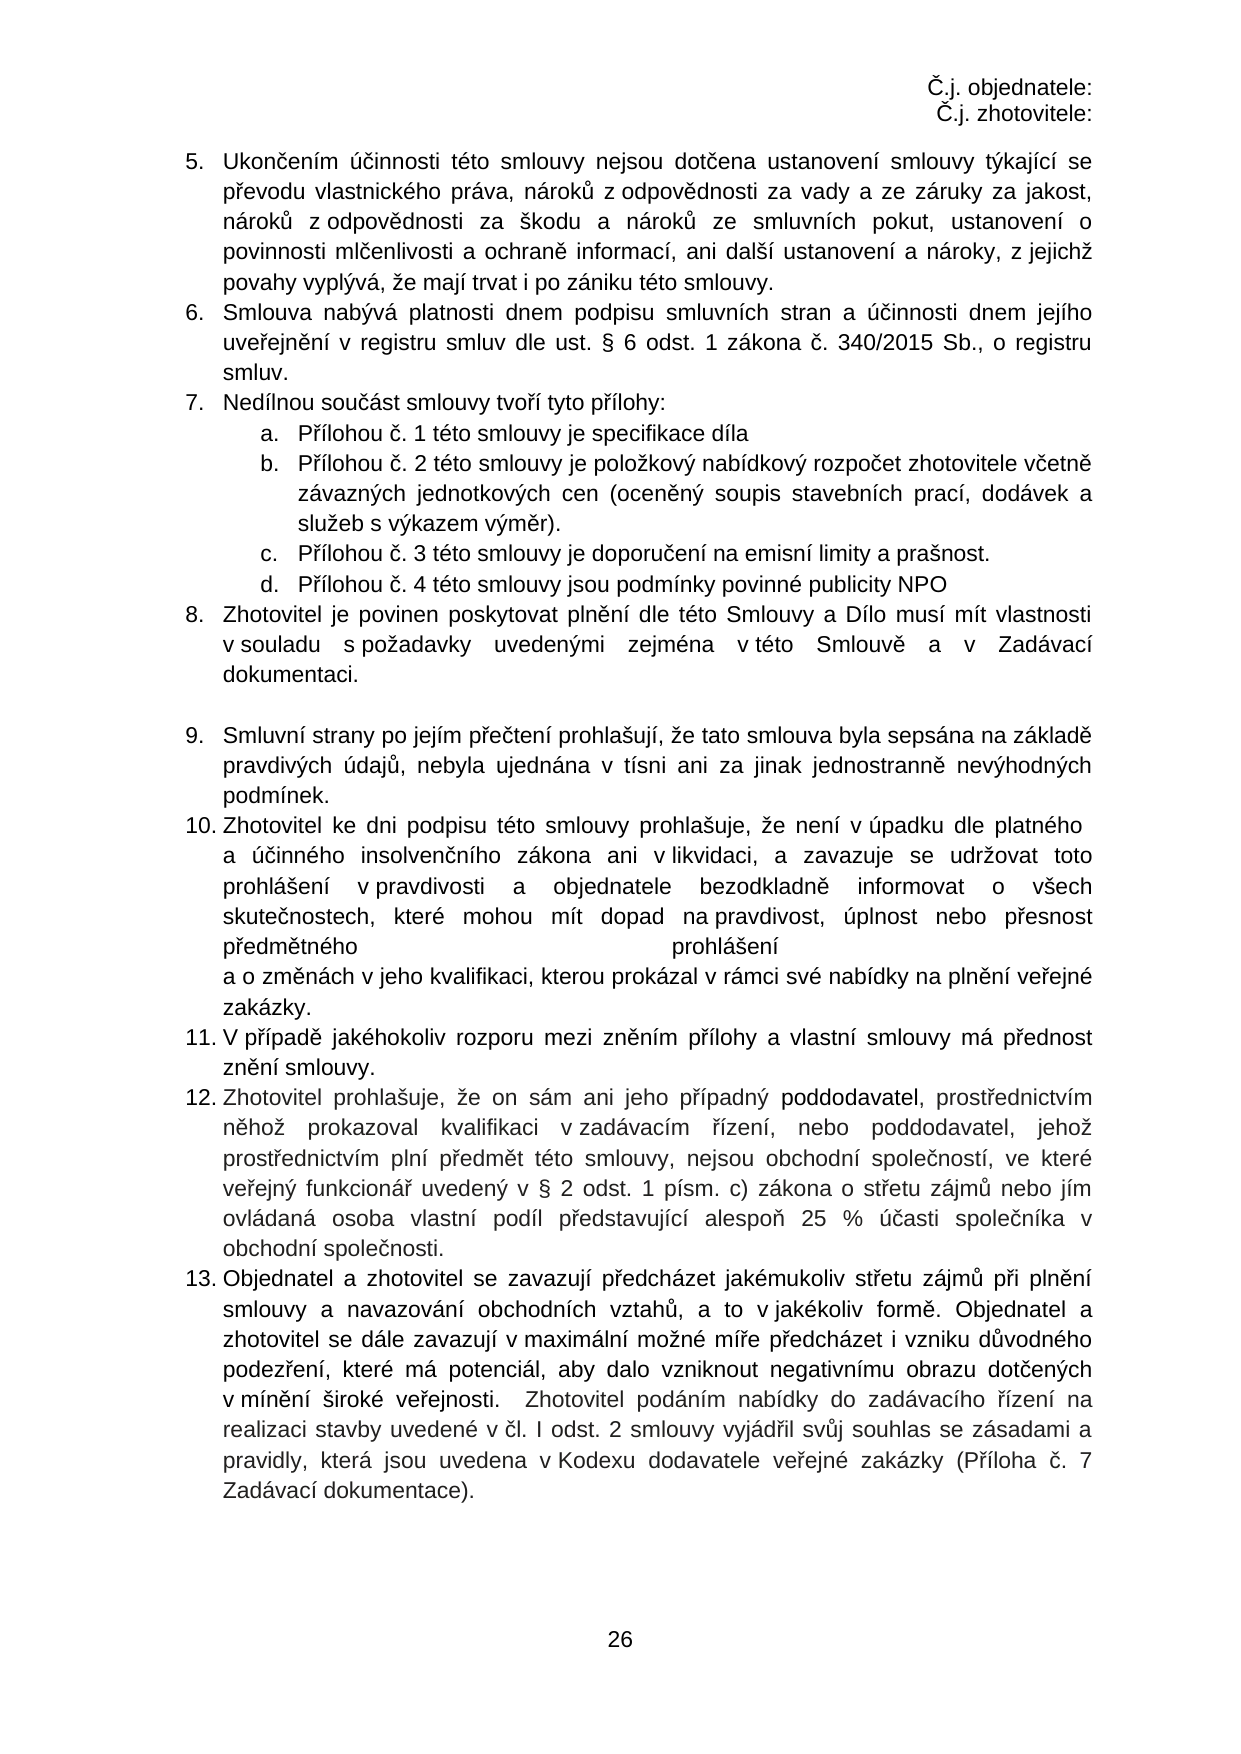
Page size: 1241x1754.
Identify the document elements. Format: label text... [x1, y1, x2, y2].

list Přílohou č. 2 této smlouvy je položkový nabídkový rozpočet zhotovitele včetně závazných jednotkových cen (oceněný soupis stavebních prací, dodávek a služeb s výkazem výměr). [260, 450, 1093, 536]
list Nedílnou součást smlouvy tvoří tyto přílohy: [185, 389, 1093, 416]
list Ukončením účinnosti této smlouvy nejsou dotčena ustanovení smlouvy týkající se převodu vlastnického práva, nároků z odpovědnosti za vady a ze záruky za jakost, nároků z odpovědnosti za škodu a nároků ze smluvních pokut, ustanovení o povinnosti mlčenlivosti a ochraně informací, ani další ustanovení a nároky, z jejichž povahy vyplývá, že mají trvat i po zániku této smlouvy. [185, 148, 1093, 295]
list V případě jakéhokoliv rozporu mezi zněním přílohy a vlastní smlouvy má přednost znění smlouvy. [185, 1024, 1093, 1080]
list Přílohou č. 1 této smlouvy je specifikace díla [260, 419, 1093, 446]
list Přílohou č. 3 této smlouvy je doporučení na emisní limity a prašnost. [260, 540, 1093, 567]
list Objednatel a zhotovitel se zavazují předcházet jakémukoliv střetu zájmů při plnění smlouvy a navazování obchodních vztahů, a to v jakékoliv formě. Objednatel a zhotovitel se dále zavazují v maximální možné míře předcházet i vzniku důvodného podezření, které má potenciál, aby dalo vzniknout negativnímu obrazu dotčených v mínění široké veřejnosti. Zhotovitel podáním nabídky do zadávacího řízení na realizaci stavby uvedené v čl. I odst. 2 smlouvy vyjádřil svůj souhlas se zásadami a pravidly, která jsou uvedena v Kodexu dodavatele veřejné zakázky (Příloha č. 7 Zadávací dokumentace). [185, 1265, 1093, 1503]
list Smlouva nabývá platnosti dnem podpisu smluvních stran a účinnosti dnem jejího uveřejnění v registru smluv dle ust. § 6 odst. 1 zákona č. 340/2015 Sb., o registru smluv. [185, 299, 1093, 385]
list Zhotovitel je povinen poskytovat plnění dle této Smlouvy a Dílo musí mít vlastnosti v souladu s požadavky uvedenými zejména v této Smlouvě a v Zadávací dokumentaci. [185, 601, 1093, 687]
list Zhotovitel prohlašuje, že on sám ani jeho případný poddodavatel, prostřednictvím něhož prokazoval kvalifikaci v zadávacím řízení, nebo poddodavatel, jehož prostřednictvím plní předmět této smlouvy, nejsou obchodní společností, ve které veřejný funkcionář uvedený v § 2 odst. 1 písm. c) zákona o střetu zájmů nebo jím ovládaná osoba vlastní podíl představující alespoň 25 % účasti společníka v obchodní společnosti. [185, 1084, 1093, 1261]
list Smluvní strany po jejím přečtení prohlašují, že tato smlouva byla sepsána na základě pravdivých údajů, nebyla ujednána v tísni ani za jinak jednostranně nevýhodných podmínek. [185, 722, 1093, 808]
list Přílohou č. 4 této smlouvy jsou podmínky povinné publicity NPO [260, 571, 1093, 597]
list Zhotovitel ke dni podpisu této smlouvy prohlašuje, že není v úpadku dle platného a účinného insolvenčního zákona ani v likvidaci, a zavazuje se udržovat toto prohlášení v pravdivosti a objednatele bezodkladně informovat o všech skutečnostech, které mohou mít dopad na pravdivost, úplnost nebo přesnost předmětného prohlášení a o změnách v jeho kvalifikaci, kterou prokázal v rámci své nabídky na plnění veřejné zakázky. [185, 812, 1093, 1020]
